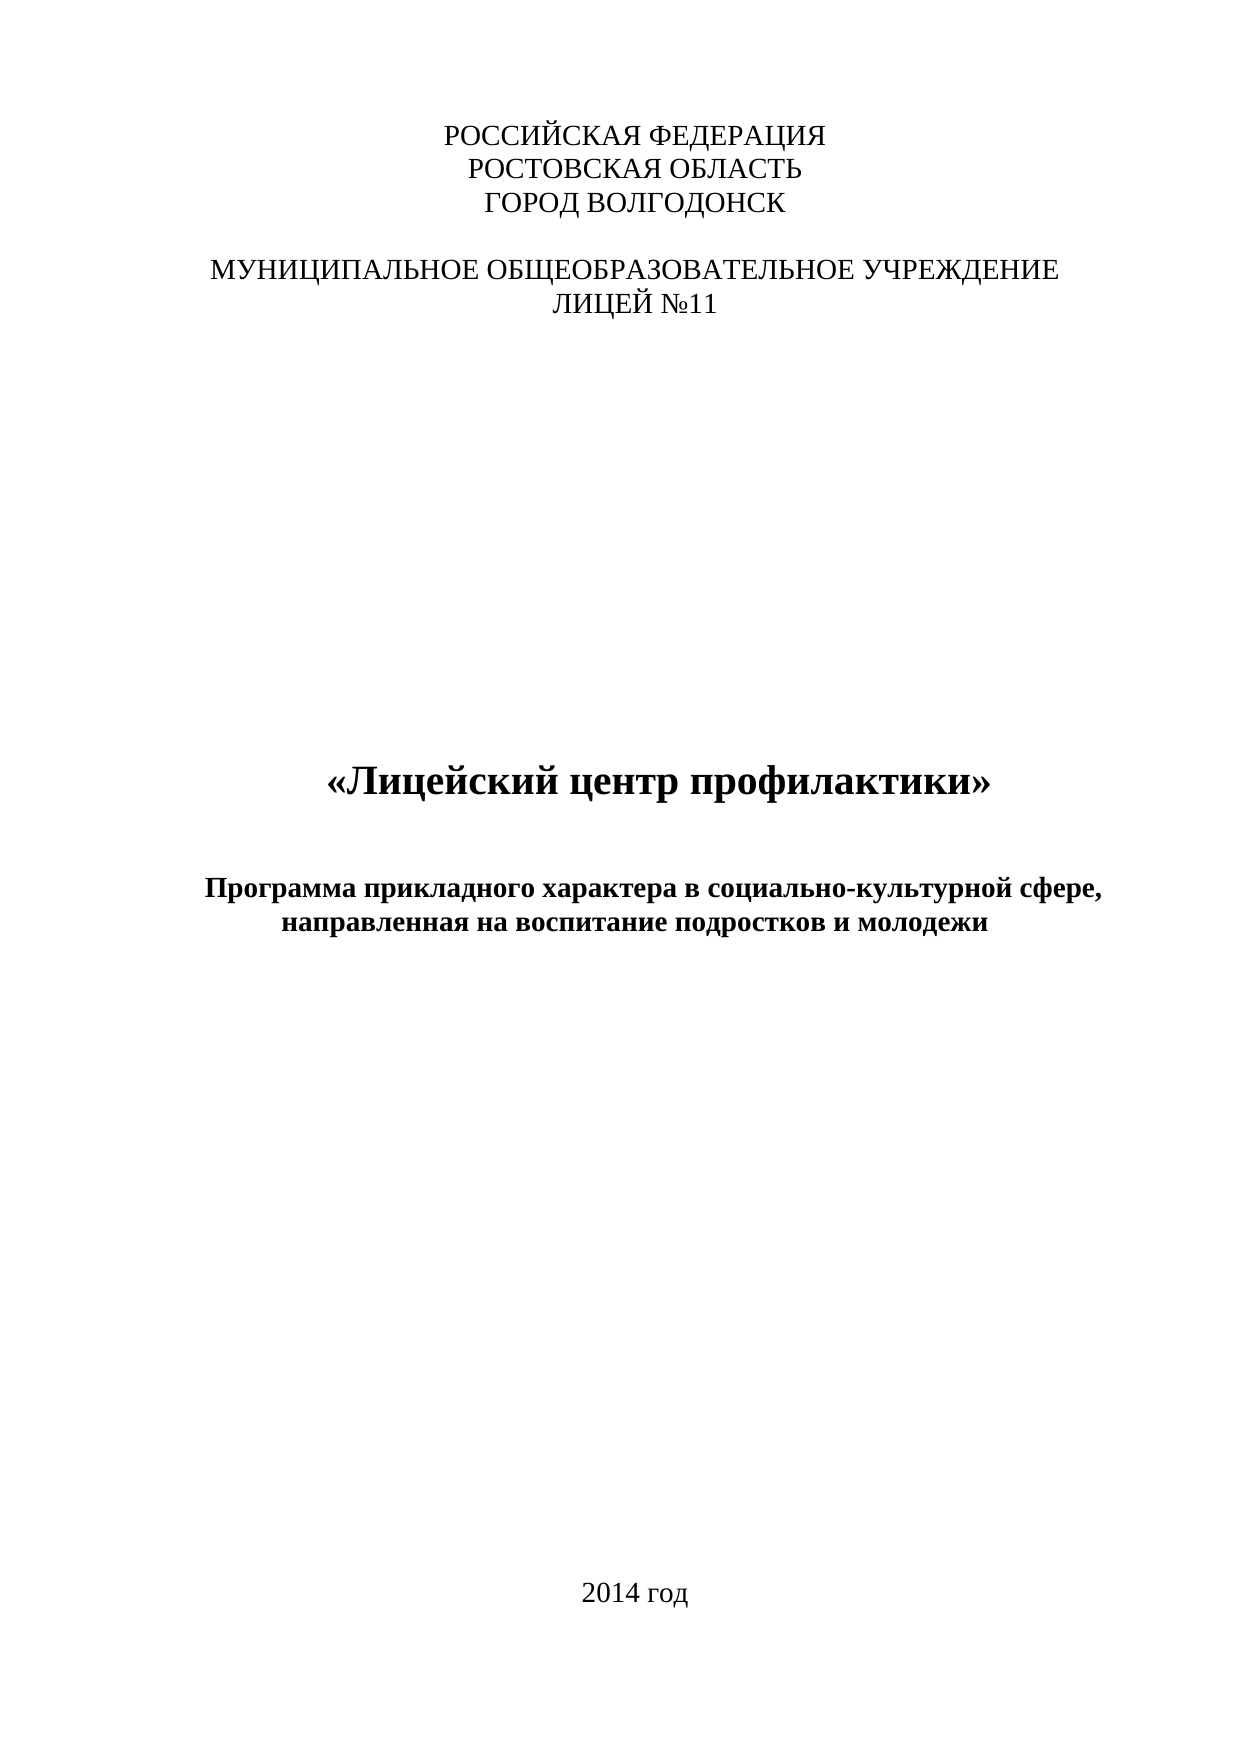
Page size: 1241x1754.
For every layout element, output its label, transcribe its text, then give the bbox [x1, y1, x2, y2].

text МУНИЦИПАЛЬНОЕ ОБЩЕОБРАЗОВАТЕЛЬНОЕ УЧРЕЖДЕНИЕ [148, 252, 1122, 286]
text «Лицейский центр профилактики» [148, 755, 1122, 803]
text ЛИЦЕЙ №11 [148, 286, 1122, 319]
text ГОРОД ВОЛГОДОНСК [148, 185, 1122, 219]
text Программа прикладного характера в социально-культурной сфере, направленная на воспитание подростков и молодежи [148, 870, 1122, 937]
text РОССИЙСКАЯ ФЕДЕРАЦИЯ [148, 118, 1122, 152]
text 2014 год [148, 1575, 1122, 1608]
text РОСТОВСКАЯ ОБЛАСТЬ [148, 152, 1122, 185]
